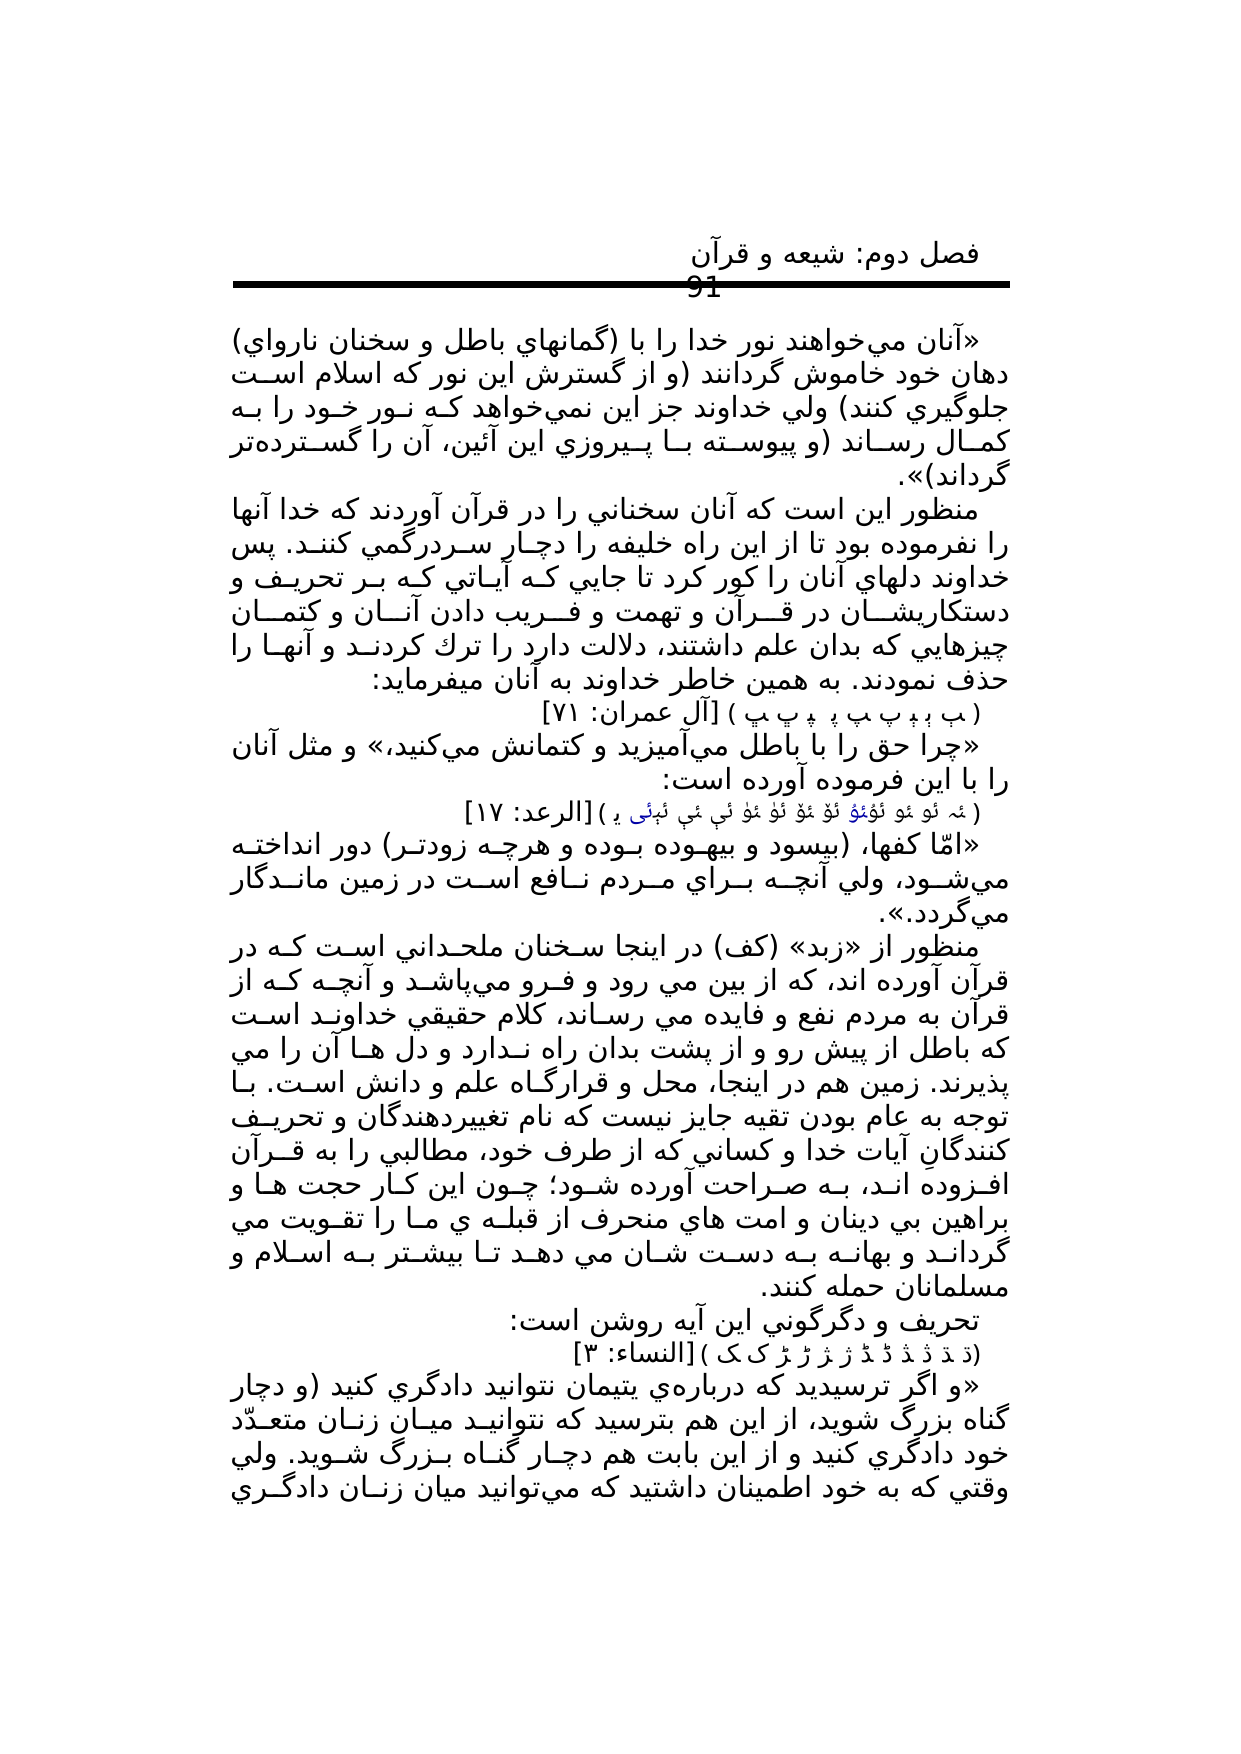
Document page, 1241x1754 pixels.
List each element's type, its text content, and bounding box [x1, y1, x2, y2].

text ﴿ﮄ ﮅ ﮆ ﮇ ﮈ ﮉ ﮊ ﮋ ﮌ ﮍ ﮎ ﮏ ﴾ [النساء: ٣] [230, 1337, 1010, 1368]
text ﴿ ﭓ ﭔ ﭕ ﭖ ﭗ ﭘ ﭙ ﭚ ﭛ ﴾ [آل عمران: ٧١] [230, 696, 1010, 728]
text «امّا كفها، (بيسود و بيهوده بوده و هرچه زودتر) دور انداخته مي‌شود، ولي آنچه براي مردم نافع است در زمين ماندگار مي‌گردد.». [230, 827, 1010, 929]
text ﴿ ﯭ ﯮ ﯯ ﯰﯱ ﯲ ﯳ ﯴ ﯵ ﯶ ﯷ ﯸﯹ ﯾ ﴾ [الرعد: ١٧] [230, 796, 1010, 827]
text «آنان مي‌خواهند نور خدا را با (گمانهاي باطل و سخنان نارواي) دهان خود خاموش گردانند (و از گسترش اين نور كه اسلام است جلوگيري كنند) ولي خداوند جز اين نمي‌خواهد كه نور خود را به كمال رساند (و پيوسته با پيروزي اين آئين، آن را گسترده‌تر گرداند)». [230, 323, 1010, 493]
text تحريف و دگرگوني اين آيه روشن است: [230, 1303, 1010, 1337]
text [230, 1368, 1010, 1504]
text منظور اين است كه آنان سخناني را در قرآن آوردند كه خدا آنها را نفرموده بود تا از اين راه خليفه را دچار سردرگمي كنند. پس خداوند دل‎هاي آنان را كور كرد تا جايي كه آياتي كه بر تحريف و دست‎كاري‎شان در قرآن و تهمت‎ و فريب دادن آنان و كتمان چيزهايي كه بدان علم داشتند، دلالت دارد را ترك كردند و آنها را حذف نمودند. به همين خاطر خداوند به آنان مي‎فرمايد: [230, 493, 1010, 696]
text «چرا حق را با باطل مي‌آميزيد و كتمانش مي‌كنيد،» و مثل آنان را با اين فرموده آورده است: [230, 728, 1010, 796]
text منظور از «زبد» (كف) در اينجا سخنان ملحداني است كه در قرآن آورده اند، كه از بين مي رود و فرو مي‌پاشد و آنچه كه از قرآن به مردم نفع و فايده مي رساند، كلام حقيقي خداوند است كه باطل از پيش رو و از پشت بدان راه ندارد و دل ها آن را مي پذيرند. زمين هم در اينجا، محل و قرارگاه علم و دانش است. با توجه به عام بودن تقيه جايز نيست كه نام تغييردهندگان و تحريف كنندگانِ آيات خدا و كساني كه از طرف خود، مطالبي را به قرآن افزوده اند، به صراحت آورده شود؛ چون اين كار حجت ها و براهين بي دينان و امت هاي منحرف از قبله ي ما را تقويت مي گرداند و بهانه به دست شان مي دهد تا بيشتر به اسلام و مسلمانان حمله كنند. [230, 929, 1010, 1303]
